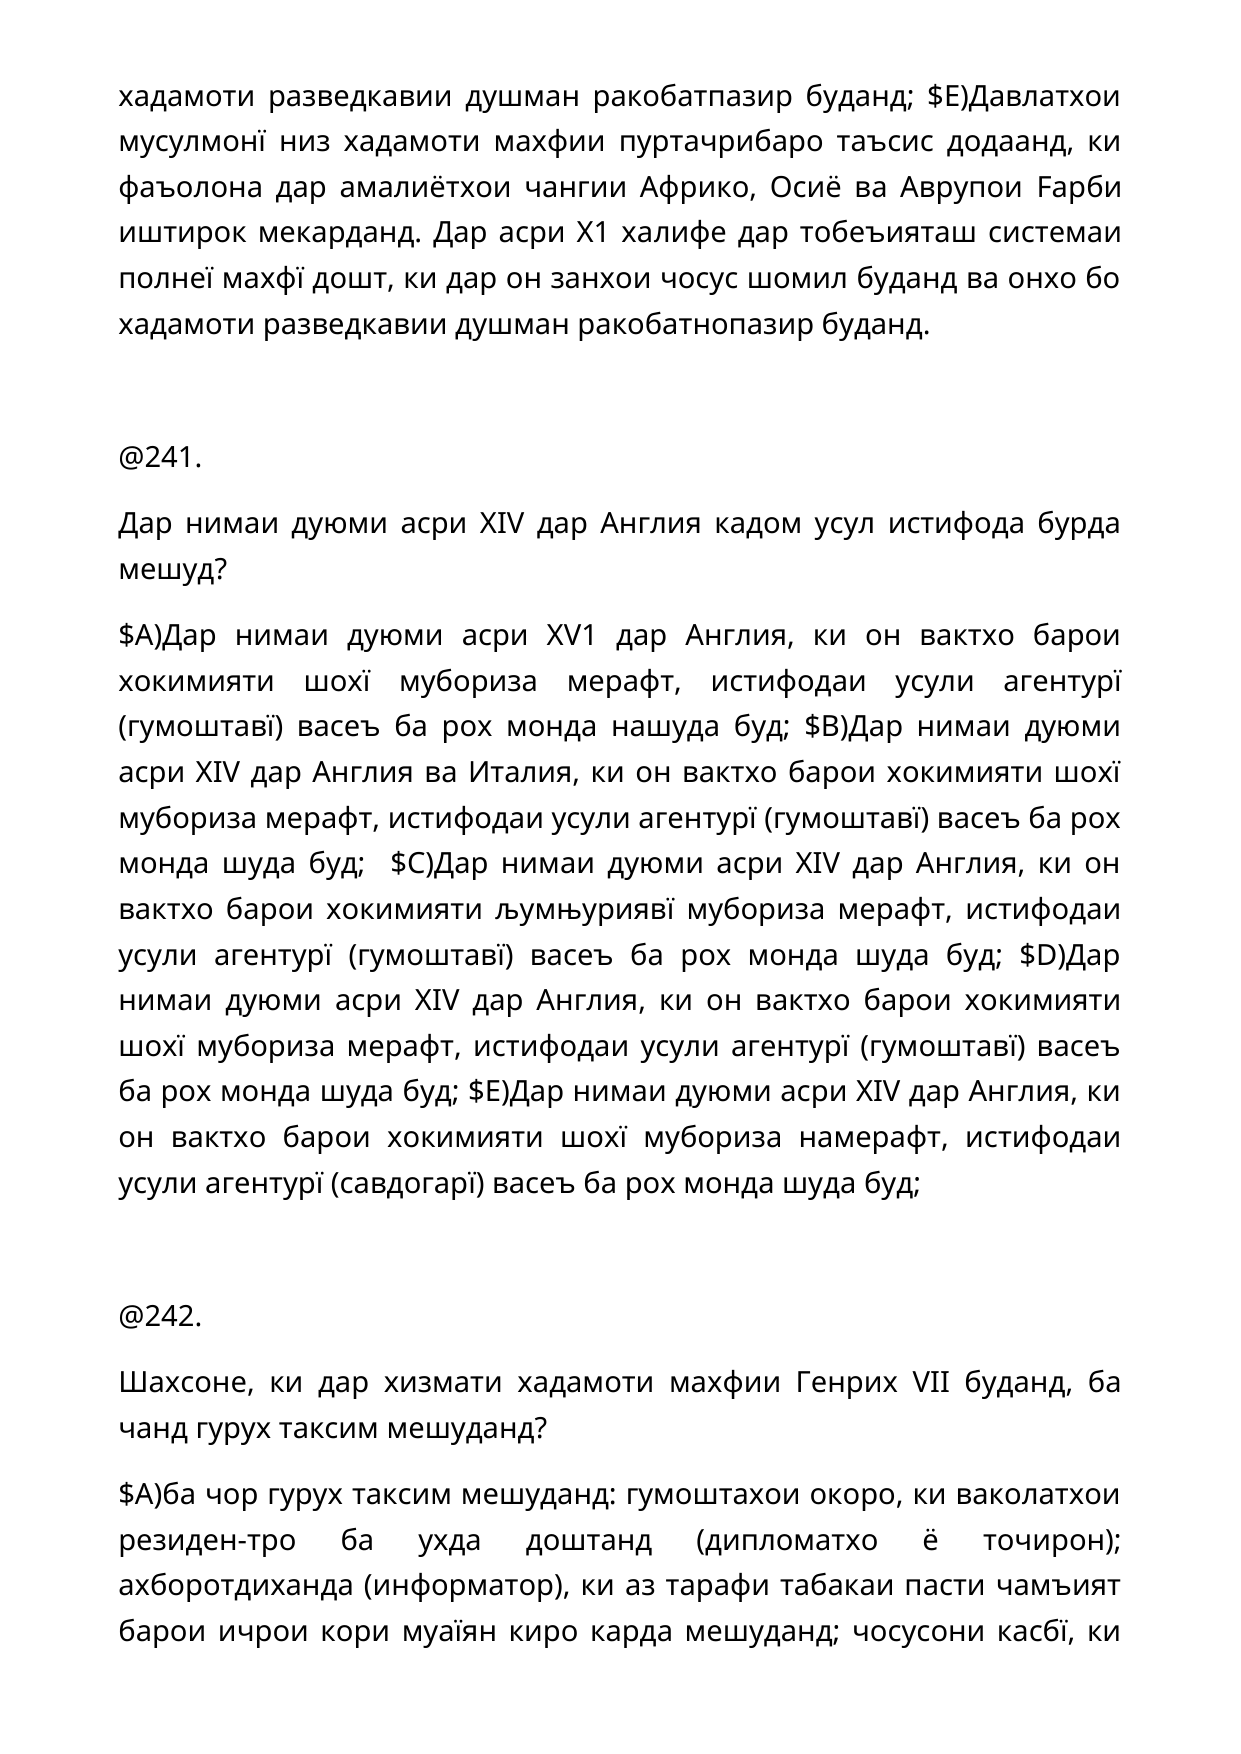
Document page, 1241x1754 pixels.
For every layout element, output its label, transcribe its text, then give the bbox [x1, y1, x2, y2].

text @242. [118, 1295, 1122, 1334]
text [118, 1473, 1122, 1650]
text $A)Дар нимаи дуюми асри XV1 дар Англия, ки он вактхо барои хокимияти шохї мубориза мерафт, истифодаи усули агентурї (гумоштавї) васеъ ба рох монда нашуда буд; $B)Дар нимаи дуюми асри XIV дар Англия ва Италия, ки он вактхо барои хокимияти шохї мубориза мерафт, истифодаи усули агентурї (гумоштавї) васеъ ба рох монда шуда буд; $С)Дар нимаи дуюми асри XIV дар Англия, ки он вактхо барои хокимияти љумњуриявї мубориза мерафт, истифодаи усули агентурї (гумоштавї) васеъ ба рох монда шуда буд; $D)Дар нимаи дуюми асри XIV дар Англия, ки он вактхо барои хокимияти шохї мубориза мерафт, истифодаи усули агентурї (гумоштавї) васеъ ба рох монда шуда буд; $E)Дар нимаи дуюми асри XIV дар Англия, ки он вактхо барои хокимияти шохї мубориза намерафт, истифодаи усули агентурї (савдогарї) васеъ ба рох монда шуда буд; [118, 614, 1122, 1202]
text Шахсоне, ки дар хизмати хадамоти махфии Генрих VII буданд, ба чанд гурух таксим мешуданд? [118, 1361, 1122, 1447]
text @241. [118, 436, 1122, 476]
text Дар нимаи дуюми асри XIV дар Англия кадом усул истифода бурда мешуд? [118, 502, 1122, 588]
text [118, 75, 1122, 343]
